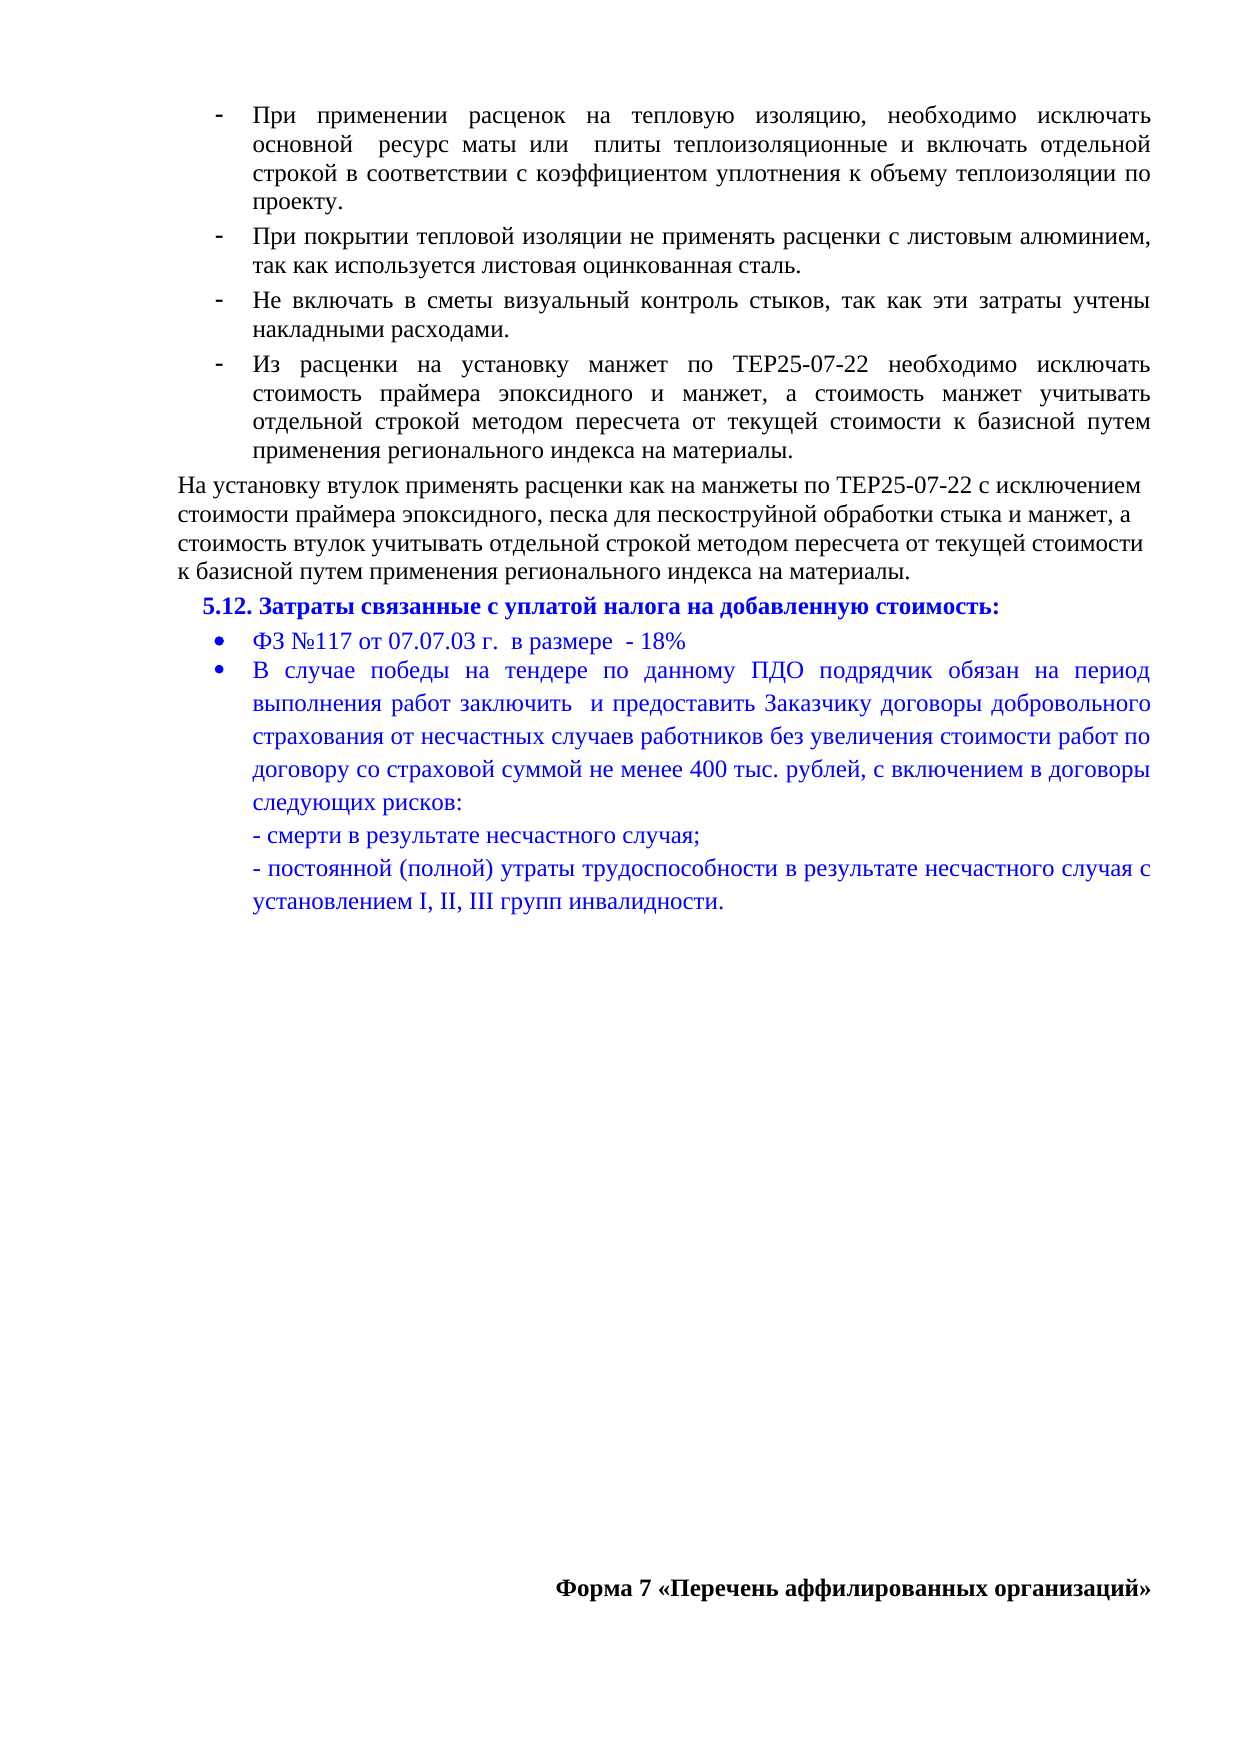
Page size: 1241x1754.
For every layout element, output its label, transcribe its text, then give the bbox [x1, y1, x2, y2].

list Не включать в сметы визуальный контроль стыков, так как эти затраты учтены накладными расходами. [215, 285, 1152, 343]
text Форма 7 «Перечень аффилированных организаций» [177, 1573, 1152, 1602]
text На установку втулок применять расценки как на манжеты по ТЕР25-07-22 с исключением стоимости праймера эпоксидного, песка для пескоструйной обработки стыка и манжет, а стоимость втулок учитывать отдельной строкой методом пересчета от текущей стоимости к базисной путем применения регионального индекса на материалы. [177, 470, 1152, 585]
list ФЗ №117 от 07.07.03 г. в размере - 18% [215, 626, 1152, 655]
list При покрытии тепловой изоляции не применять расценки с листовым алюминием, так как используется листовая оцинкованная сталь. [215, 221, 1152, 279]
list При применении расценок на тепловую изоляцию, необходимо исключать основной ресурс маты или плиты теплоизоляционные и включать отдельной строкой в соответствии с коэффициентом уплотнения к объему теплоизоляции по проекту. [215, 100, 1152, 215]
list Из расценки на установку манжет по ТЕР25-07-22 необходимо исключать стоимость праймера эпоксидного и манжет, а стоимость манжет учитывать отдельной строкой методом пересчета от текущей стоимости к базисной путем применения регионального индекса на материалы. [215, 349, 1152, 464]
list - смерти в результате несчастного случая; [252, 820, 1152, 849]
list - постоянной (полной) утраты трудоспособности в результате несчастного случая с установлением I, II, III групп инвалидности. [252, 853, 1152, 915]
text 5.12. Затраты связанные с уплатой налога на добавленную стоимость: [177, 591, 1152, 620]
list В случае победы на тендере по данному ПДО подрядчик обязан на период выполнения работ заключить и предоставить Заказчику договоры добровольного страхования от несчастных случаев работников без увеличения стоимости работ по договору со страховой суммой не менее 400 тыс. рублей, с включением в договоры следующих рисков: [215, 655, 1152, 816]
